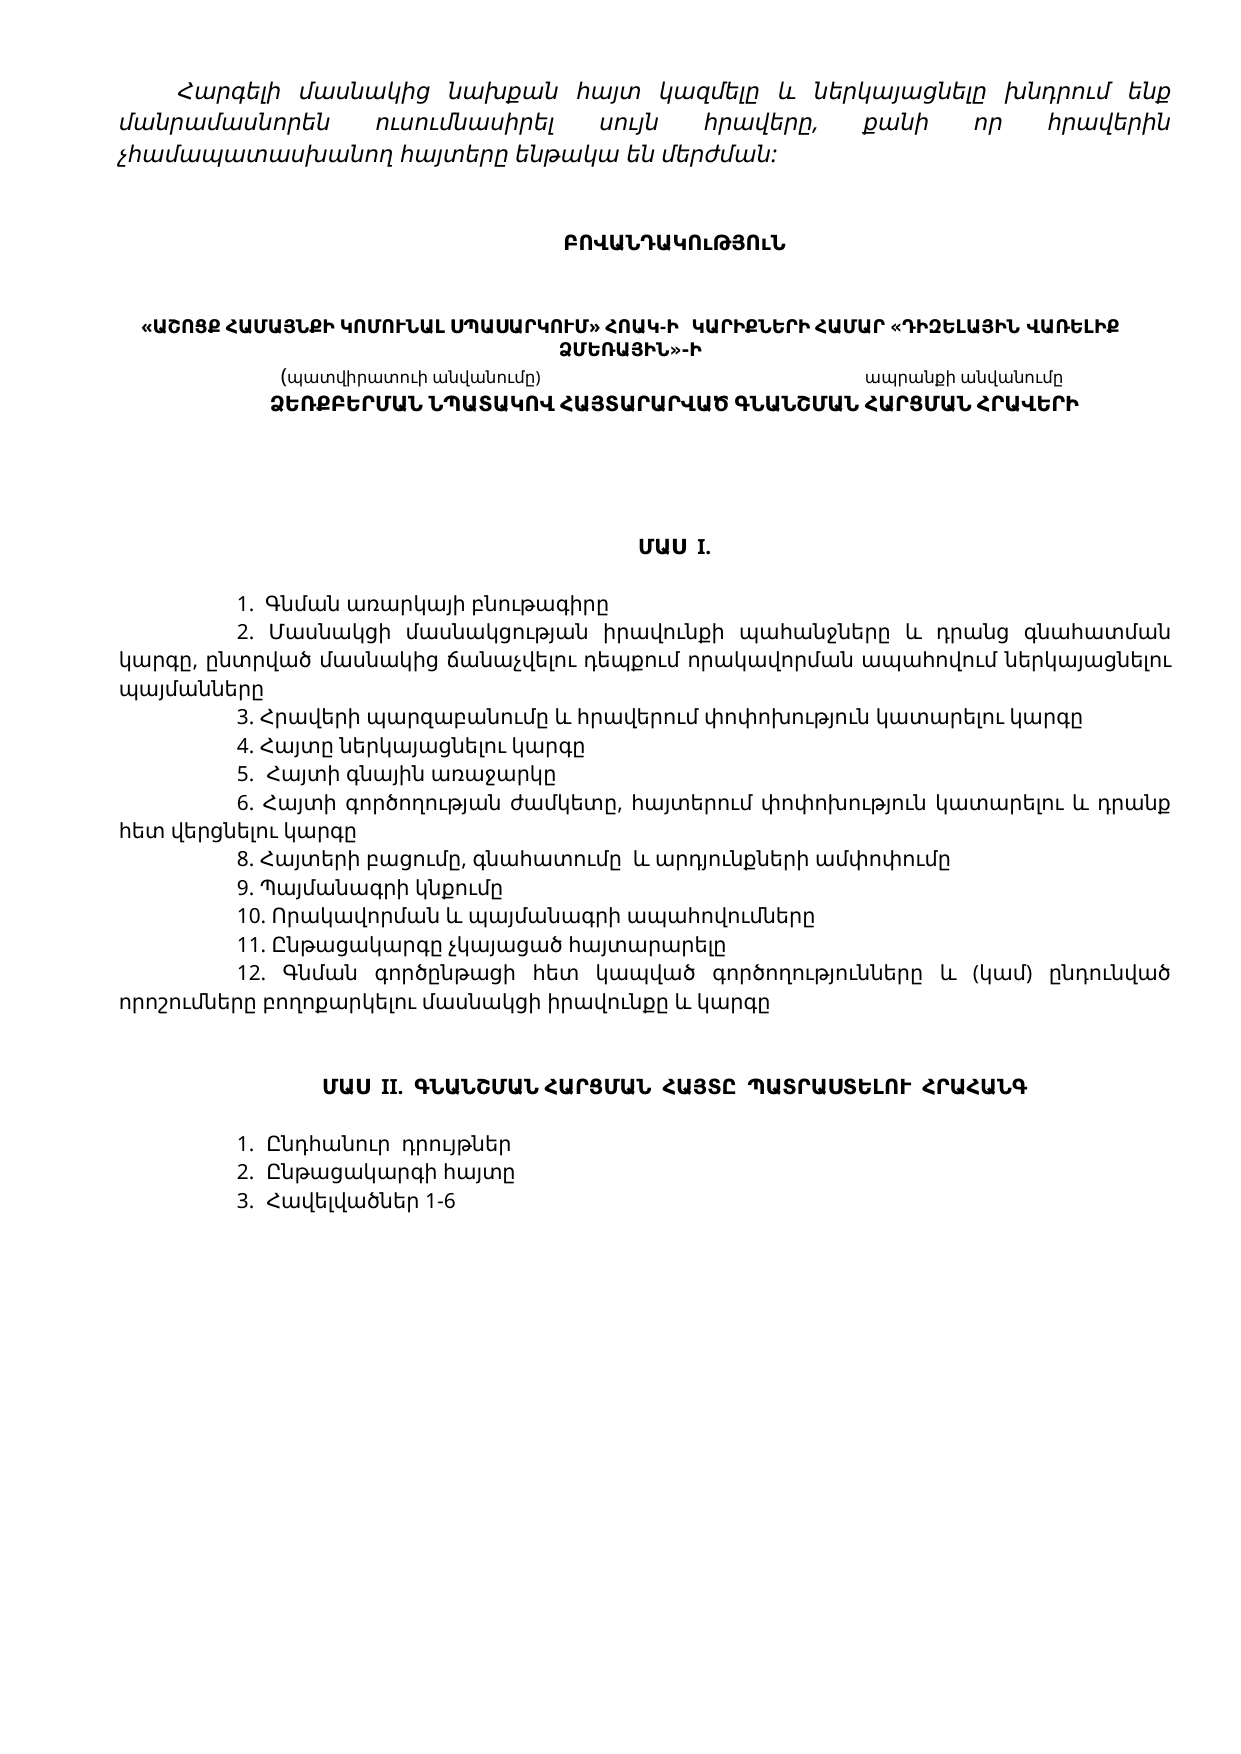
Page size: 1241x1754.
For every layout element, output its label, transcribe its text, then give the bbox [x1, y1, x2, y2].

text 8. Հայտերի բացումը, գնահատումը և արդյունքների ամփոփումը [118, 844, 1171, 873]
text 9. Պայմանագրի կնքումը [118, 873, 1171, 901]
text 11. Ընթացակարգը չկայացած հայտարարելը [118, 930, 1171, 958]
text 3. Հրավերի պարզաբանումը և հրավերում փոփոխություն կատարելու կարգը [118, 702, 1171, 731]
text 2. Ընթացակարգի հայտը [118, 1157, 1171, 1186]
text 1. Ընդհանուր դրույթներ [118, 1129, 1171, 1157]
text ՁԵՌՔԲԵՐՄԱՆ ՆՊԱՏԱԿՈՎ ՀԱՅՏԱՐԱՐՎԱԾ ԳՆԱՆՇՄԱՆ ՀԱՐՑՄԱՆ ՀՐԱՎԵՐԻ [118, 389, 1171, 418]
text 12. Գնման գործընթացի հետ կապված գործողությունները և (կամ) ընդունված որոշումները բողոքարկելու մասնակցի իրավունքը և կարգը [118, 958, 1171, 1015]
text 6. Հայտի գործողության ժամկետը, հայտերում փոփոխություն կատարելու և դրանք հետ վերցնելու կարգը [118, 788, 1171, 844]
text Հարգելի մասնակից նախքան հայտ կազմելը և ներկայացնելը խնդրում ենք մանրամասնորեն ուսումնասիրել սույն հրավերը, քանի որ հրավերին չհամապատասխանող հայտերը ենթակա են մերժման: [118, 75, 1171, 169]
text «ԱՇՈՑՔ ՀԱՄԱՅՆՔԻ ԿՈՄՈՒՆԱԼ ՍՊԱՍԱՐԿՈՒՄ» ՀՈԱԿ-Ի ԿԱՐԻՔՆԵՐԻ ՀԱՄԱՐ «ԴԻԶԵԼԱՅԻՆ ՎԱՌԵԼԻՔ ՁՄԵՌԱՅԻՆ»-Ի [89, 314, 1171, 361]
text (պատվիրատուի անվանումը) ապրանքի անվանումը [118, 361, 1171, 389]
text 5. Հայտի գնային առաջարկը [118, 759, 1171, 788]
text 1. Գնման առարկայի բնութագիրը [118, 589, 1171, 617]
text ՄԱՍ II. ԳՆԱՆՇՄԱՆ ՀԱՐՑՄԱՆ ՀԱՅՏԸ ՊԱՏՐԱՍՏԵԼՈՒ ՀՐԱՀԱՆԳ [118, 1072, 1171, 1101]
text ԲՈՎԱՆԴԱԿՈւԹՅՈւՆ [118, 228, 1171, 257]
text 3. Հավելվածներ 1-6 [118, 1186, 1171, 1214]
text 10. Որակավորման և պայմանագրի ապահովումները [118, 901, 1171, 930]
text 4. Հայտը ներկայացնելու կարգը [118, 731, 1171, 759]
text 2. Մասնակցի մասնակցության իրավունքի պահանջները և դրանց գնահատման կարգը, ընտրված մասնակից ճանաչվելու դեպքում որակավորման ապահովում ներկայացնելու պայմանները [118, 617, 1171, 702]
text ՄԱՍ I. [118, 532, 1171, 560]
